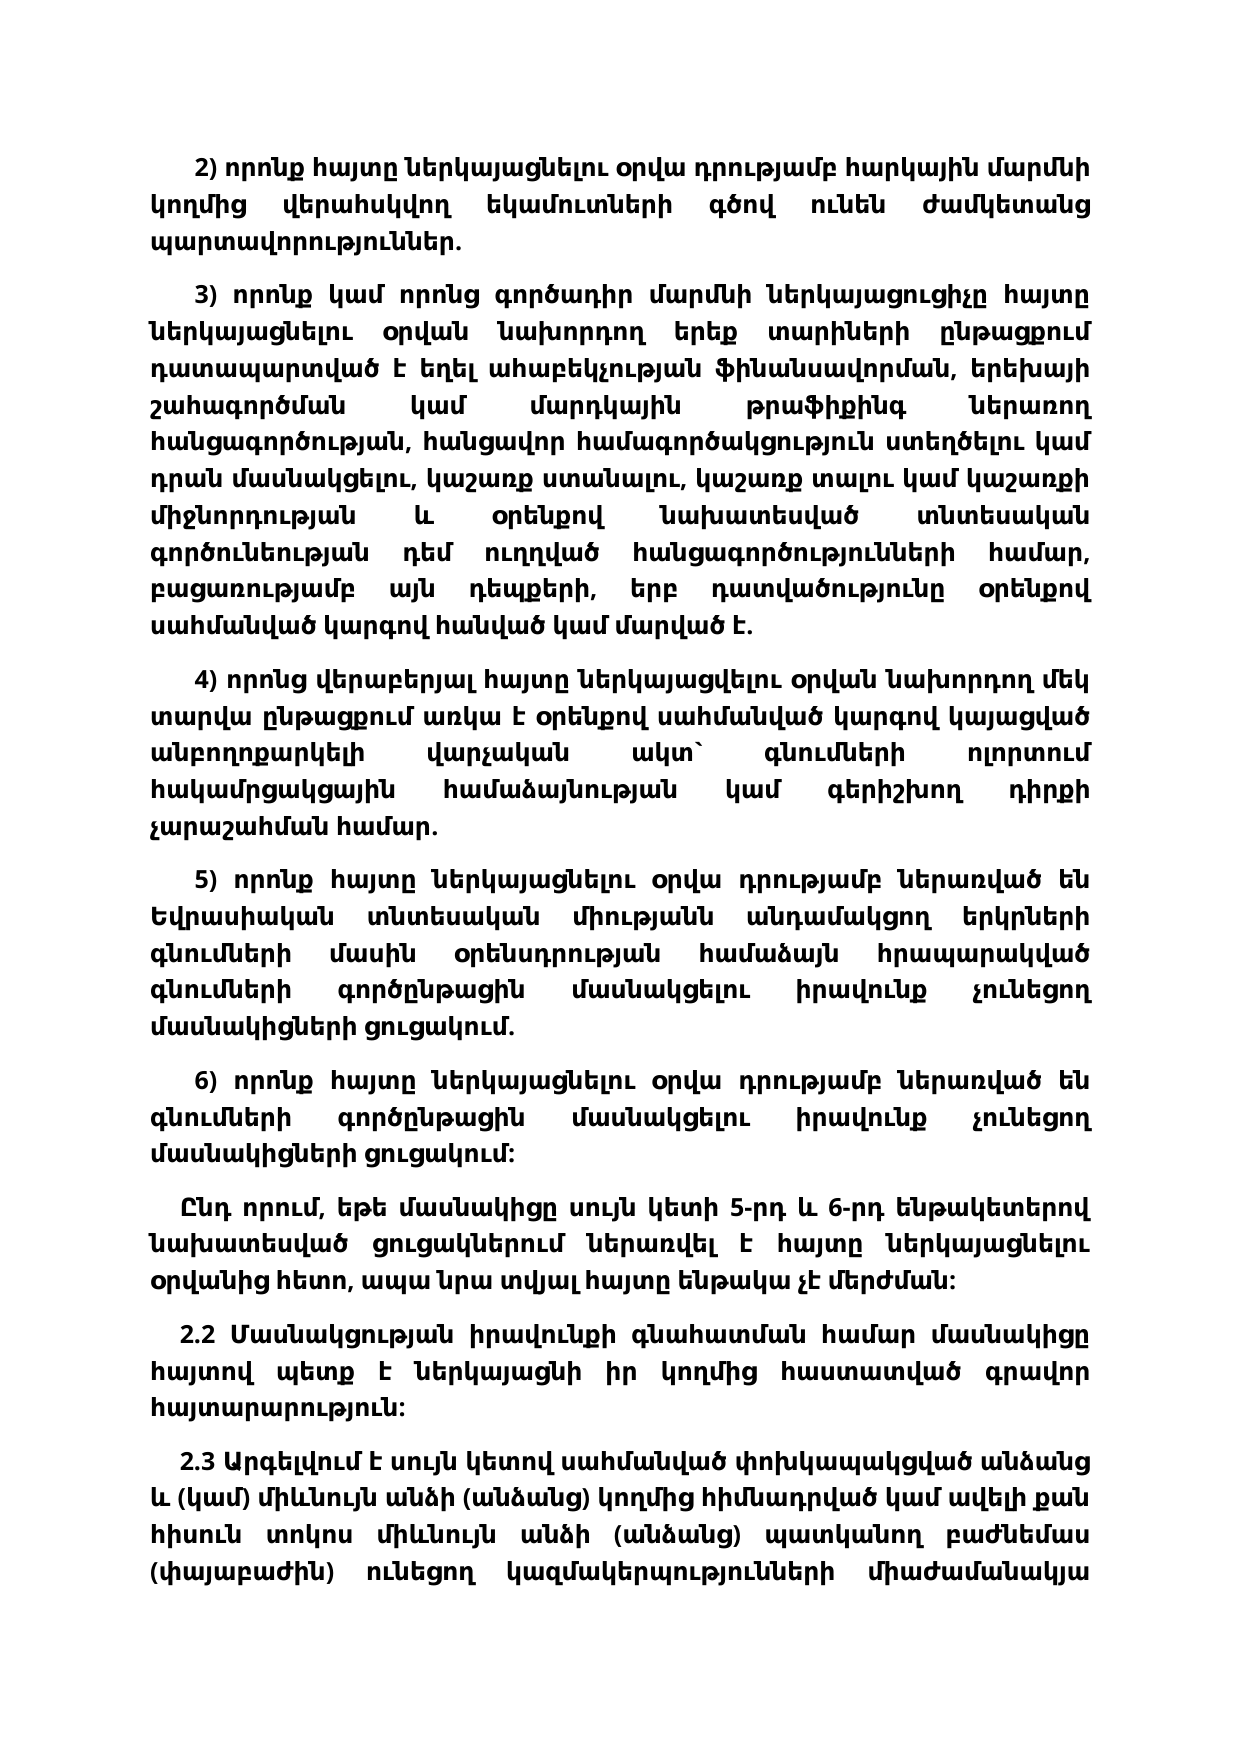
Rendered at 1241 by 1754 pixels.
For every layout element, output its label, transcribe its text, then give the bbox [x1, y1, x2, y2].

text 3) որոնք կամ որոնց գործադիր մարմնի ներկայացուցիչը հայտը ներկայացնելու օրվան նախորդող երեք տարիների ընթացքում դատապարտված է եղել ահաբեկչության ֆինանսավորման, երեխայի շահագործման կամ մարդկային թրաֆիքինգ ներառող հանցագործության, հանցավոր համագործակցություն ստեղծելու կամ դրան մասնակցելու, կաշառք ստանալու, կաշառք տալու կամ կաշառքի միջնորդության և օրենքով նախատեսված տնտեսական գործունեության դեմ ուղղված հանցագործությունների համար, բացառությամբ այն դեպքերի, երբ դատվածությունը օրենքով սահմանված կարգով հանված կամ մարված է. [150, 277, 1090, 642]
text 5) որոնք հայտը ներկայացնելու օրվա դրությամբ ներառված են Եվրասիական տնտեսական միությանն անդամակցող երկրների գնումների մասին օրենսդրության համաձայն հրապարակված գնումների գործընթացին մասնակցելու իրավունք չունեցող մասնակիցների ցուցակում. [150, 862, 1090, 1043]
text 4) որոնց վերաբերյալ հայտը ներկայացվելու օրվան նախորդող մեկ տարվա ընթացքում առկա է օրենքով սահմանված կարգով կայացված անբողոքարկելի վարչական ակտ` գնումների ոլորտում հակամրցակցային համաձայնության կամ գերիշխող դիրքի չարաշահման համար. [150, 661, 1090, 842]
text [150, 1443, 1090, 1588]
text 2) որոնք հայտը ներկայացնելու օրվա դրությամբ հարկային մարմնի կողմից վերահսկվող եկամուտների գծով ունեն ժամկետանց պարտավորություններ. [150, 150, 1090, 258]
text 2.2 Մասնակցության իրավունքի գնահատման համար մասնակիցը հայտով պետք է ներկայացնի իր կողմից հաստատված գրավոր հայտարարություն: [150, 1316, 1090, 1424]
text Ընդ որում, եթե մասնակիցը սույն կետի 5-րդ և 6-րդ ենթակետերով նախատեսված ցուցակներում ներառվել է հայտը ներկայացնելու օրվանից հետո, ապա նրա տվյալ հայտը ենթակա չէ մերժման: [150, 1189, 1090, 1297]
text 6) որոնք հայտը ներկայացնելու օրվա դրությամբ ներառված են գնումների գործընթացին մասնակցելու իրավունք չունեցող մասնակիցների ցուցակում: [150, 1062, 1090, 1170]
